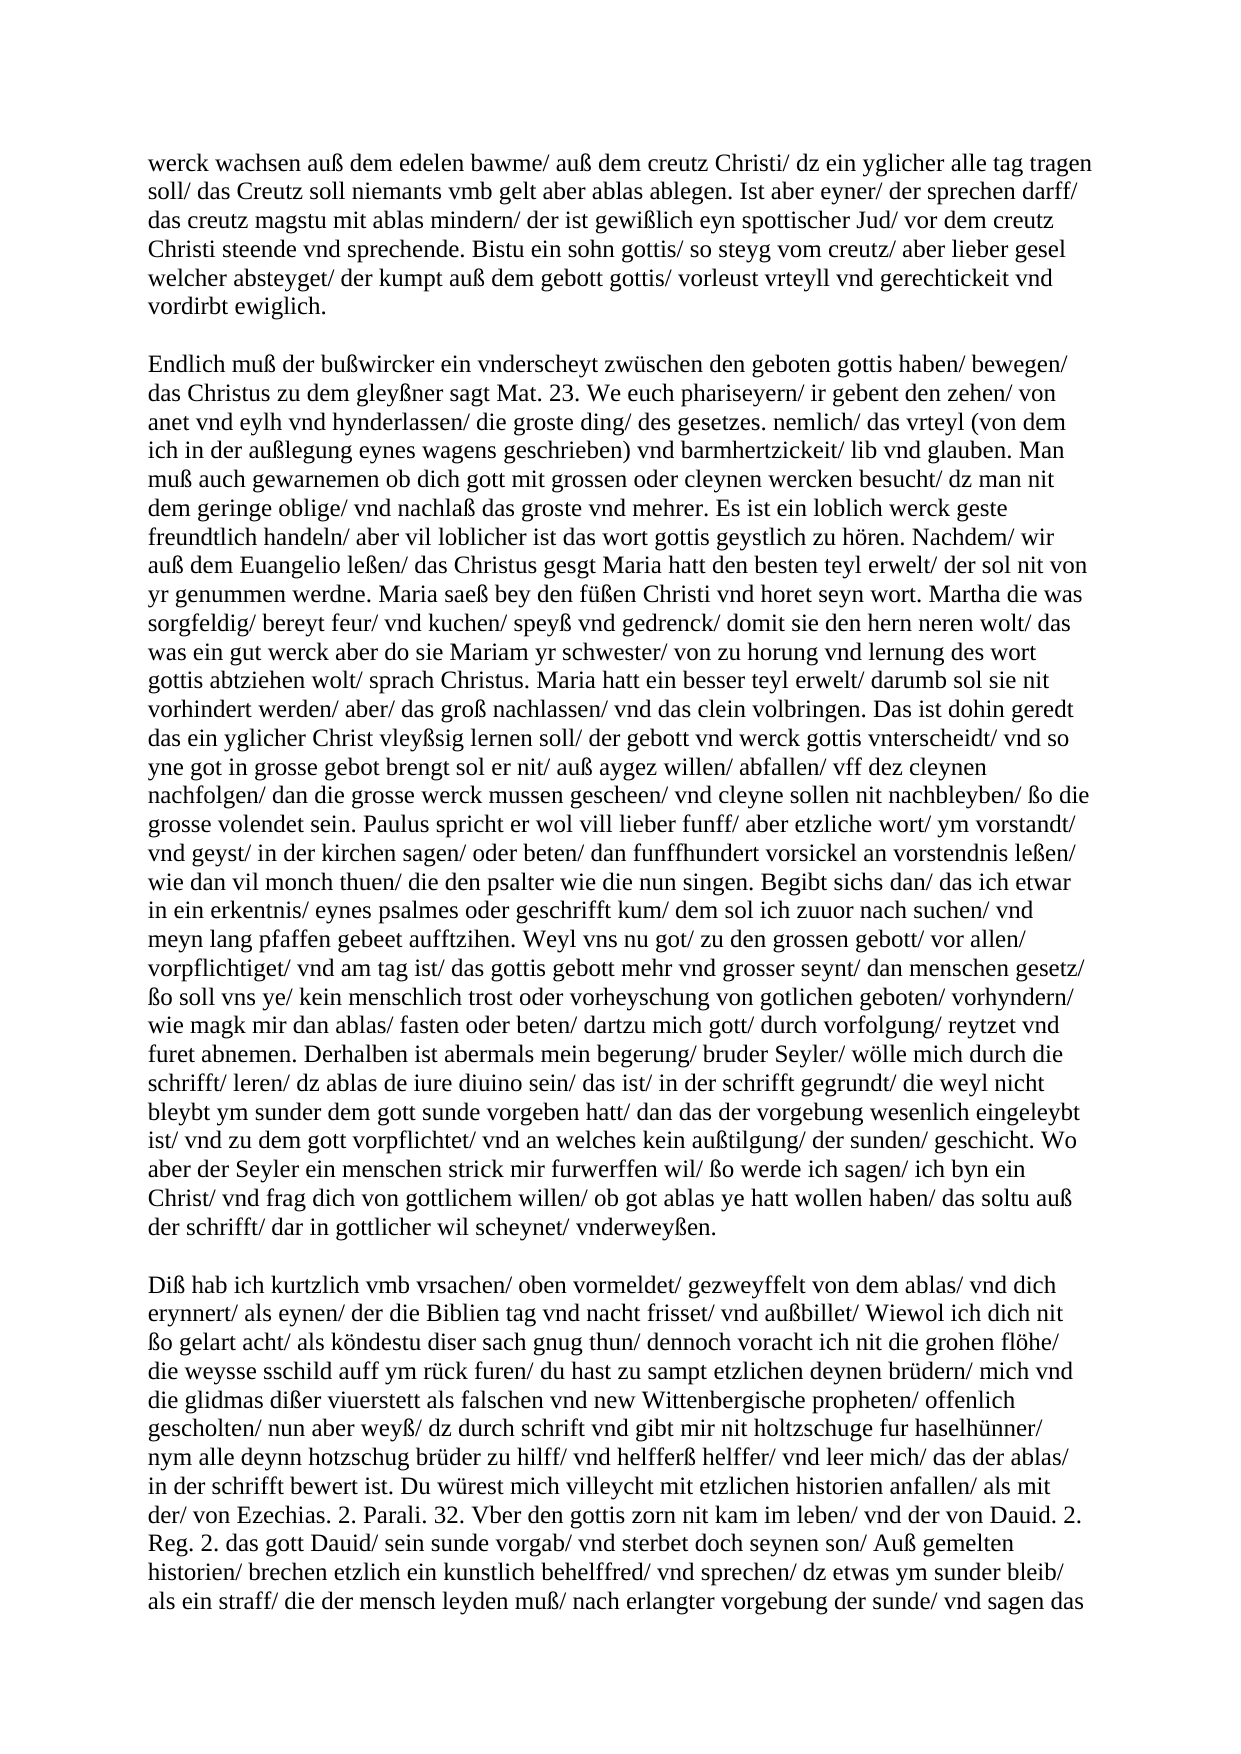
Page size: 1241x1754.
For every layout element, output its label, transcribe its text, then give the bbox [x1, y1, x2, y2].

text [148, 148, 1093, 320]
text Endlich muß der bußwircker ein vnderscheyt zwüschen den geboten gottis haben/ bewegen/ das Christus zu dem gleyßner sagt Mat. 23. We euch phariseyern/ ir gebent den zehen/ von anet vnd eylh vnd hynderlassen/ die groste ding/ des gesetzes. nemlich/ das vrteyl (von dem ich in der außlegung eynes wagens geschrieben) vnd barmhertzickeit/ lib vnd glauben. Man muß auch gewarnemen ob dich gott mit grossen oder cleynen wercken besucht/ dz man nit dem geringe oblige/ vnd nachlaß das groste vnd mehrer. Es ist ein loblich werck geste freundtlich handeln/ aber vil loblicher ist das wort gottis geystlich zu hören. Nachdem/ wir auß dem Euangelio leßen/ das Christus gesgt Maria hatt den besten teyl erwelt/ der sol nit von yr genummen werdne. Maria saeß bey den füßen Christi vnd horet seyn wort. Martha die was sorgfeldig/ bereyt feur/ vnd kuchen/ speyß vnd gedrenck/ domit sie den hern neren wolt/ das was ein gut werck aber do sie Mariam yr schwester/ von zu horung vnd lernung des wort gottis abtziehen wolt/ sprach Christus. Maria hatt ein besser teyl erwelt/ darumb sol sie nit vorhindert werden/ aber/ das groß nachlassen/ vnd das clein volbringen. Das ist dohin geredt das ein yglicher Christ vleyßsig lernen soll/ der gebott vnd werck gottis vnterscheidt/ vnd so yne got in grosse gebot brengt sol er nit/ auß aygez willen/ abfallen/ vff dez cleynen nachfolgen/ dan die grosse werck mussen gescheen/ vnd cleyne sollen nit nachbleyben/ ßo die grosse volendet sein. Paulus spricht er wol vill lieber funff/ aber etzliche wort/ ym vorstandt/ vnd geyst/ in der kirchen sagen/ oder beten/ dan funffhundert vorsickel an vorstendnis leßen/ wie dan vil monch thuen/ die den psalter wie die nun singen. Begibt sichs dan/ das ich etwar in ein erkentnis/ eynes psalmes oder geschrifft kum/ dem sol ich zuuor nach suchen/ vnd meyn lang pfaffen gebeet aufftzihen. Weyl vns nu got/ zu den grossen gebott/ vor allen/ vorpflichtiget/ vnd am tag ist/ das gottis gebott mehr vnd grosser seynt/ dan menschen gesetz/ ßo soll vns ye/ kein menschlich trost oder vorheyschung von gotlichen geboten/ vorhyndern/ wie magk mir dan ablas/ fasten oder beten/ dartzu mich gott/ durch vorfolgung/ reytzet vnd furet abnemen. Derhalben ist abermals mein begerung/ bruder Seyler/ wölle mich durch die schrifft/ leren/ dz ablas de iure diuino sein/ das ist/ in der schrifft gegrundt/ die weyl nicht bleybt ym sunder dem gott sunde vorgeben hatt/ dan das der vorgebung wesenlich eingeleybt ist/ vnd zu dem gott vorpflichtet/ vnd an welches kein außtilgung/ der sunden/ geschicht. Wo aber der Seyler ein menschen strick mir furwerffen wil/ ßo werde ich sagen/ ich byn ein Christ/ vnd frag dich von gottlichem willen/ ob got ablas ye hatt wollen haben/ das soltu auß der schrifft/ dar in gottlicher wil scheynet/ vnderweyßen. [148, 349, 1093, 1241]
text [148, 1270, 1093, 1615]
